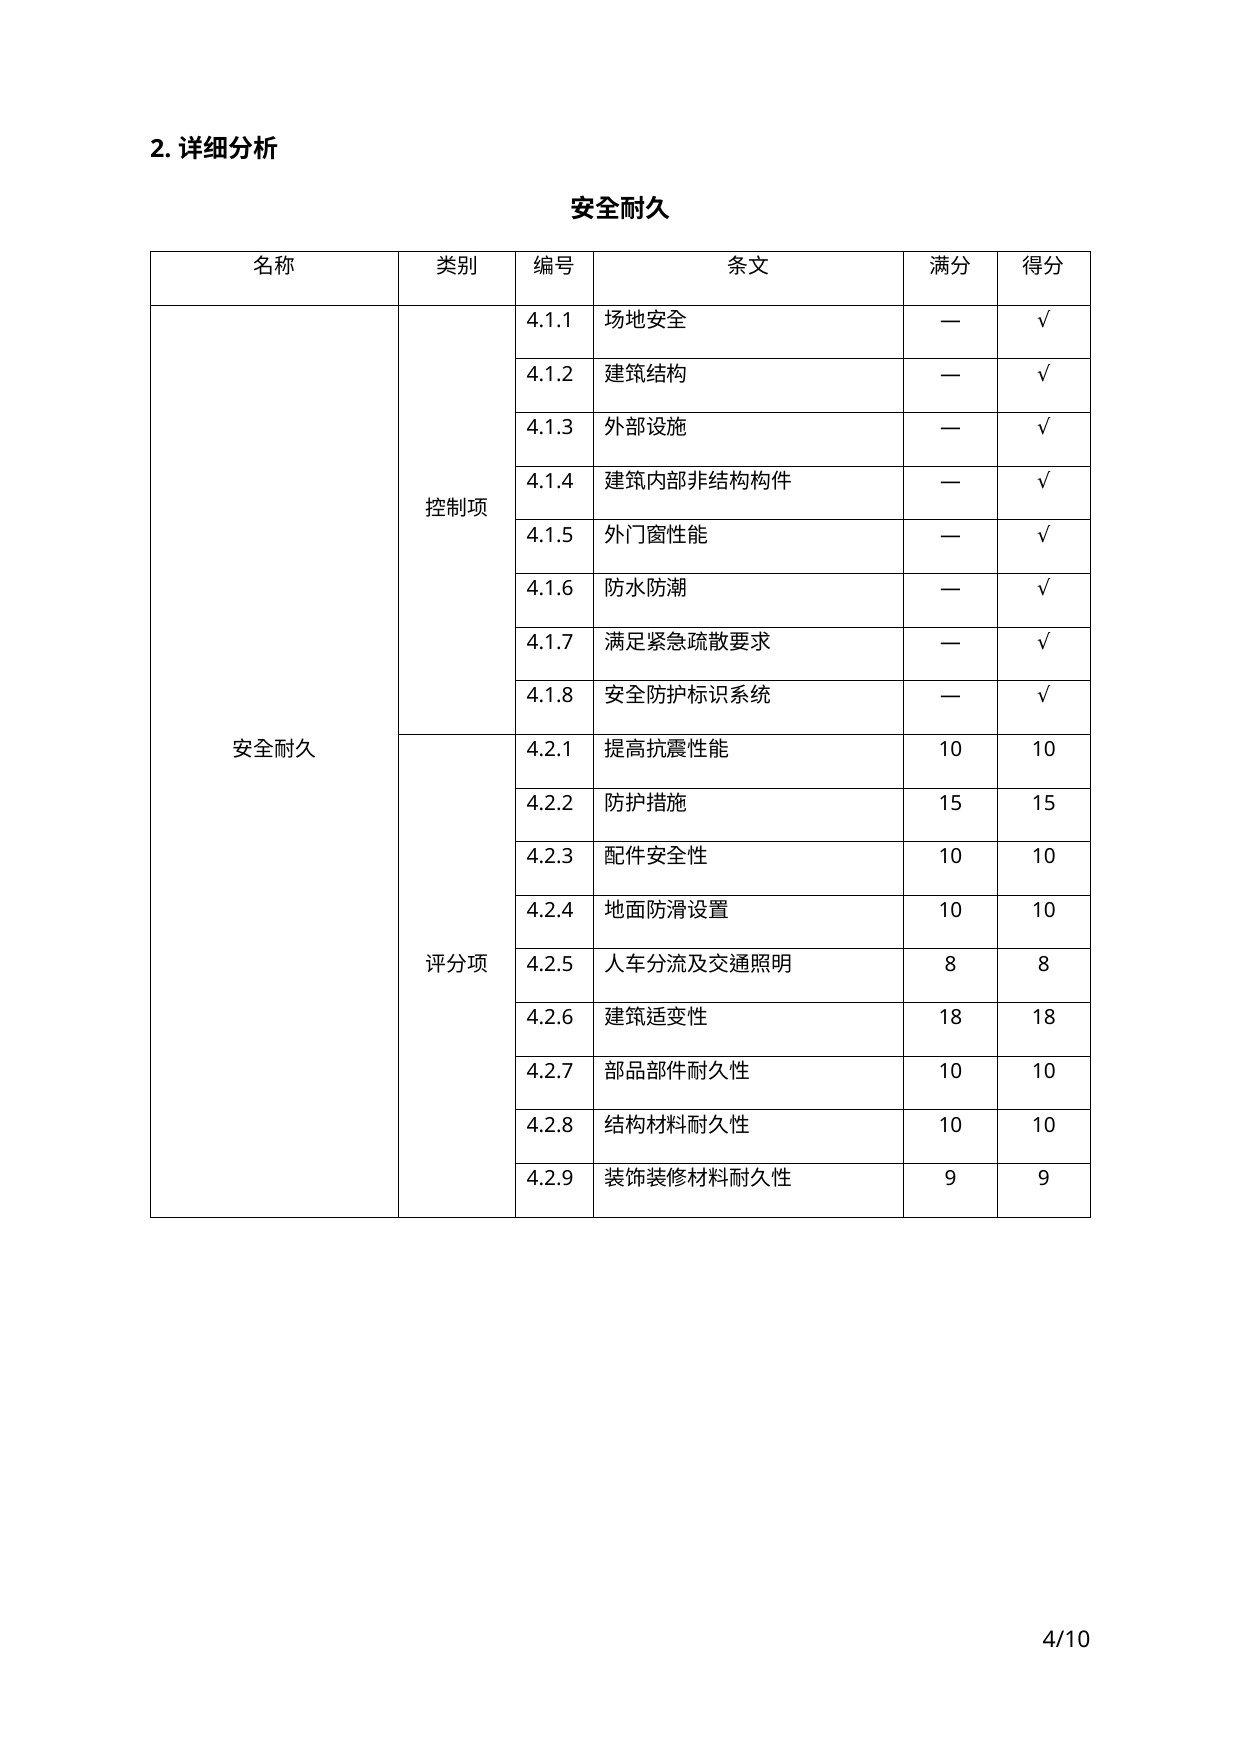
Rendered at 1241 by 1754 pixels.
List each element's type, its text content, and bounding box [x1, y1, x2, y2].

table_cell 4.2.7 [516, 1057, 593, 1109]
table_cell 部品部件耐久性 [594, 1057, 903, 1109]
table_cell 10 [998, 1110, 1090, 1163]
table_cell 4.1.6 [516, 574, 593, 626]
table_cell 10 [998, 735, 1090, 787]
table_cell 4.1.7 [516, 628, 593, 680]
table_cell 4.2.5 [516, 949, 593, 1002]
table_cell 人车分流及交通照明 [594, 949, 903, 1002]
table_cell 10 [998, 1057, 1090, 1109]
table_cell 4.2.2 [516, 789, 593, 841]
table_cell 10 [998, 896, 1090, 948]
table_cell — [904, 306, 997, 358]
text 安全耐久 [150, 191, 1090, 225]
table_cell 4.1.8 [516, 681, 593, 734]
table_cell 地面防滑设置 [594, 896, 903, 948]
table_cell 建筑结构 [594, 359, 903, 412]
table_cell √ [998, 467, 1090, 519]
table_cell 10 [904, 1057, 997, 1109]
table_cell — [904, 681, 997, 734]
table_header 类别 [399, 252, 515, 304]
table_cell 4.2.9 [516, 1164, 593, 1217]
table_cell 防护措施 [594, 789, 903, 841]
table_cell 4.2.8 [516, 1110, 593, 1163]
table_cell 4.1.2 [516, 359, 593, 412]
table_cell 18 [904, 1003, 997, 1056]
table_header 满分 [904, 252, 997, 304]
table_cell — [904, 467, 997, 519]
table_cell 4.1.3 [516, 413, 593, 466]
table_cell 15 [998, 789, 1090, 841]
table_cell 8 [998, 949, 1090, 1002]
table_cell 控制项 [399, 306, 515, 734]
table_cell √ [998, 520, 1090, 573]
table_cell 评分项 [399, 735, 515, 1217]
table_cell 防水防潮 [594, 574, 903, 626]
table_cell — [904, 520, 997, 573]
table_cell 9 [904, 1164, 997, 1217]
table_cell 场地安全 [594, 306, 903, 358]
table_cell 配件安全性 [594, 842, 903, 895]
table_cell — [904, 574, 997, 626]
table_cell 8 [904, 949, 997, 1002]
table_cell 建筑适变性 [594, 1003, 903, 1056]
table_cell — [904, 359, 997, 412]
table_cell 安全防护标识系统 [594, 681, 903, 734]
table_cell 4.2.6 [516, 1003, 593, 1056]
table_cell 10 [904, 735, 997, 787]
table_header 编号 [516, 252, 593, 304]
table_cell — [904, 413, 997, 466]
table_cell 10 [904, 842, 997, 895]
table_cell 4.1.4 [516, 467, 593, 519]
table_cell 10 [904, 1110, 997, 1163]
table_header 名称 [151, 252, 398, 304]
table_cell 外门窗性能 [594, 520, 903, 573]
table_cell 满足紧急疏散要求 [594, 628, 903, 680]
table_cell 安全耐久 [151, 306, 398, 1217]
table_cell √ [998, 306, 1090, 358]
table_header 得分 [998, 252, 1090, 304]
text 2. 详细分析 [150, 131, 1090, 165]
table_cell 15 [904, 789, 997, 841]
table_cell √ [998, 574, 1090, 626]
table_cell 18 [998, 1003, 1090, 1056]
table_cell √ [998, 681, 1090, 734]
table_cell √ [998, 359, 1090, 412]
table_cell 9 [998, 1164, 1090, 1217]
table_cell 10 [998, 842, 1090, 895]
table_cell 外部设施 [594, 413, 903, 466]
table_cell 结构材料耐久性 [594, 1110, 903, 1163]
table_cell 建筑内部非结构构件 [594, 467, 903, 519]
table_cell 装饰装修材料耐久性 [594, 1164, 903, 1217]
table_cell 4.2.1 [516, 735, 593, 787]
table_cell 4.1.1 [516, 306, 593, 358]
table_cell 4.1.5 [516, 520, 593, 573]
table_cell 4.2.4 [516, 896, 593, 948]
table_header 条文 [594, 252, 903, 304]
table_cell √ [998, 628, 1090, 680]
table_cell — [904, 628, 997, 680]
table_cell 4.2.3 [516, 842, 593, 895]
table_cell √ [998, 413, 1090, 466]
table_cell 提高抗震性能 [594, 735, 903, 787]
table_cell 10 [904, 896, 997, 948]
